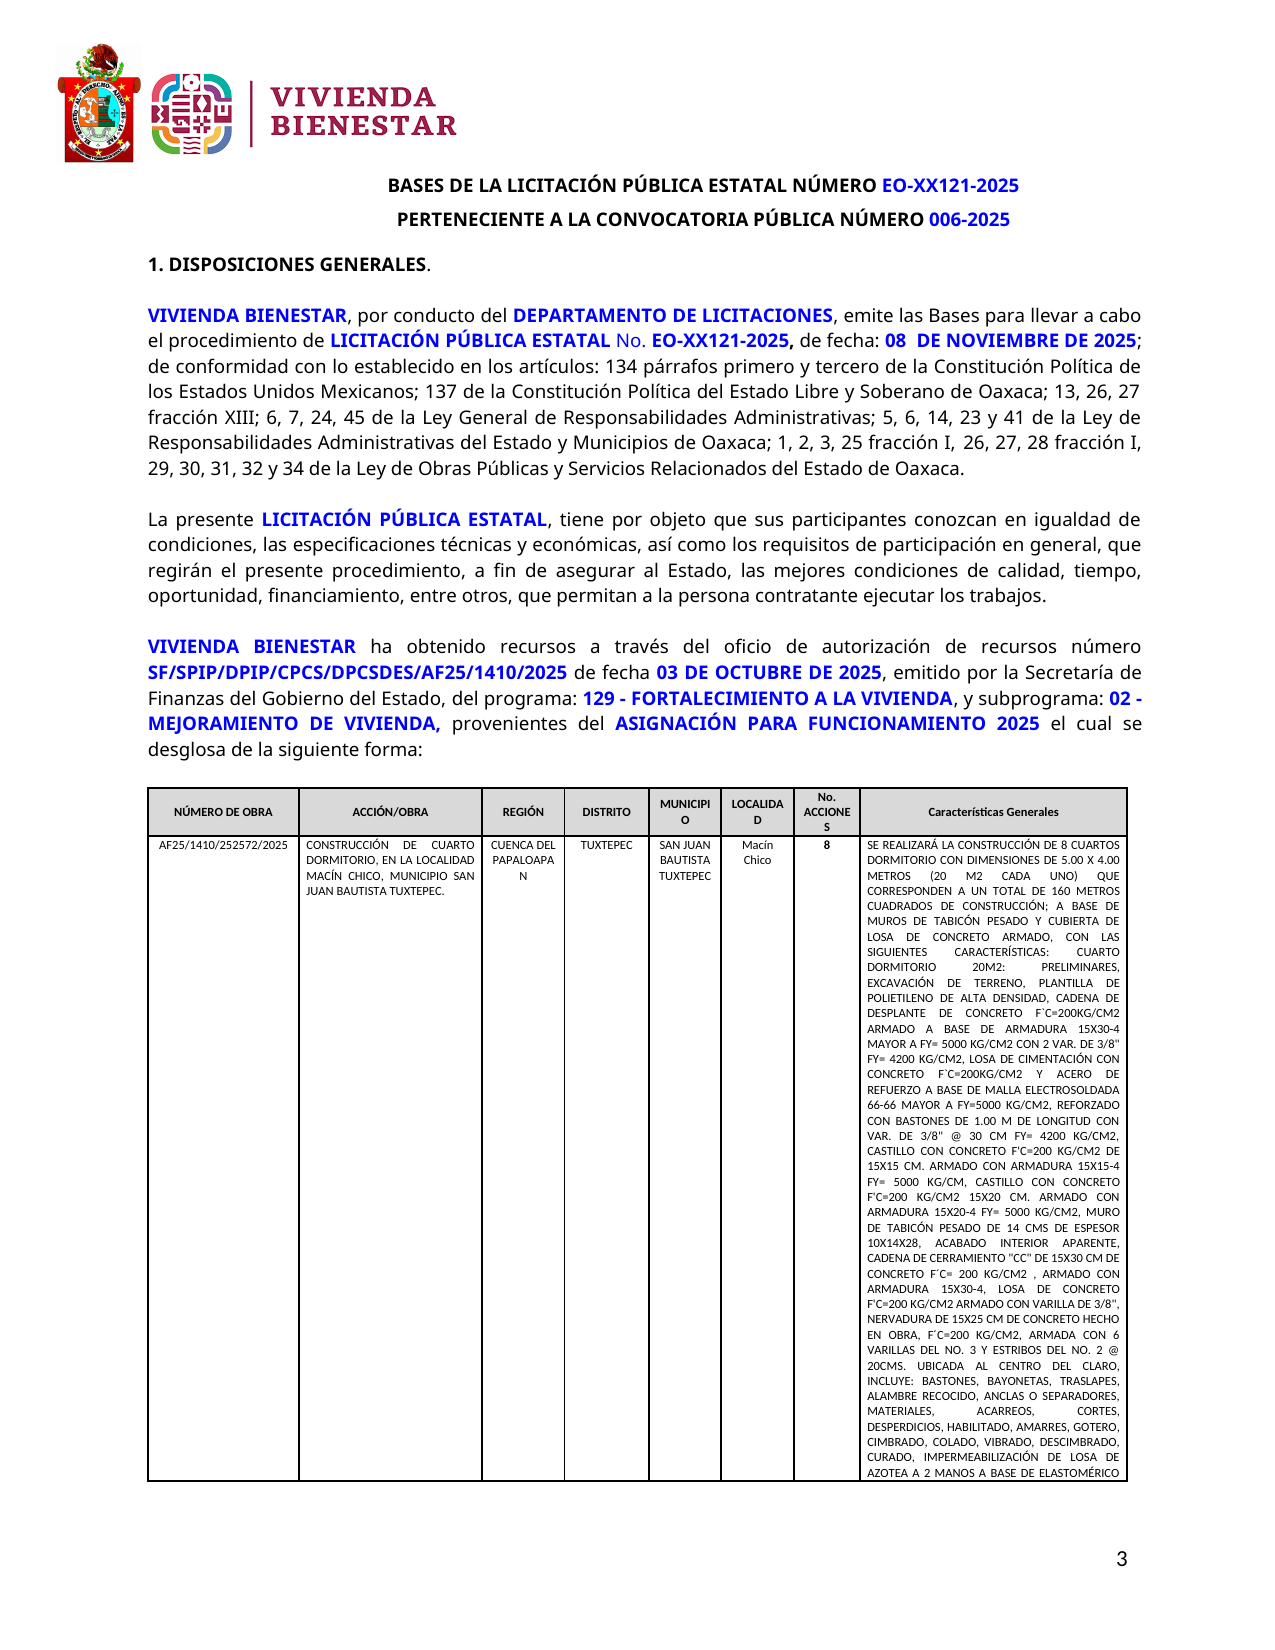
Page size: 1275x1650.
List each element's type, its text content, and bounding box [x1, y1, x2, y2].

table_header NÚMERO DE OBRA [149, 789, 298, 835]
table_header Características Generales [861, 789, 1126, 835]
table_cell CUENCA DEL PAPALOAPAN [483, 837, 564, 1480]
table_header LOCALIDAD [722, 789, 793, 835]
table_header REGIÓN [483, 789, 564, 835]
table_header ACCIÓN/OBRA [300, 789, 481, 835]
picture [147, 66, 473, 163]
text La presente LICITACIÓN PÚBLICA ESTATAL, tiene por objeto que sus participantes conozcan en igualdad de condiciones, las especificaciones técnicas y económicas, así como los requisitos de participación en general, que regirán el presente procedimiento, a fin de asegurar al Estado, las mejores condiciones de calidad, tiempo, oportunidad, financiamiento, entre otros, que permitan a la persona contratante ejecutar los trabajos. [148, 506, 1142, 608]
picture [55, 42, 143, 165]
table_header DISTRITO [565, 789, 648, 835]
text 1. DISPOSICIONES GENERALES. [148, 251, 1142, 277]
text VIVIENDA BIENESTAR ha obtenido recursos a través del oficio de autorización de recursos número SF/SPIP/DPIP/CPCS/DPCSDES/AF25/1410/2025 de fecha 03 DE OCTUBRE DE 2025, emitido por la Secretaría de Finanzas del Gobierno del Estado, del programa: 129 - FORTALECIMIENTO A LA VIVIENDA, y subprograma: 02 - MEJORAMIENTO DE VIVIENDA, provenientes del ASIGNACIÓN PARA FUNCIONAMIENTO 2025 el cual se desglosa de la siguiente forma: [148, 634, 1142, 761]
table_cell AF25/1410/252572/2025 [149, 837, 298, 1480]
table_cell Macín Chico [722, 837, 793, 1480]
table_header MUNICIPIO [650, 789, 720, 835]
table_header No. ACCIONES [795, 789, 859, 835]
text VIVIENDA BIENESTAR, por conducto del DEPARTAMENTO DE LICITACIONES, emite las Bases para llevar a cabo el procedimiento de LICITACIÓN PÚBLICA ESTATAL No. EO-XX121-2025, de fecha: 08 DE NOVIEMBRE DE 2025; de conformidad con lo establecido en los artículos: 134 párrafos primero y tercero de la Constitución Política de los Estados Unidos Mexicanos; 137 de la Constitución Política del Estado Libre y Soberano de Oaxaca; 13, 26, 27 fracción XIII; 6, 7, 24, 45 de la Ley General de Responsabilidades Administrativas; 5, 6, 14, 23 y 41 de la Ley de Responsabilidades Administrativas del Estado y Municipios de Oaxaca; 1, 2, 3, 25 fracción I, 26, 27, 28 fracción I, 29, 30, 31, 32 y 34 de la Ley de Obras Públicas y Servicios Relacionados del Estado de Oaxaca. [148, 302, 1142, 481]
table_cell SAN JUAN BAUTISTA TUXTEPEC [650, 837, 720, 1480]
table_cell 8 [795, 837, 859, 1480]
table_cell CONSTRUCCIÓN DE CUARTO DORMITORIO, EN LA LOCALIDAD MACÍN CHICO, MUNICIPIO SAN JUAN BAUTISTA TUXTEPEC. [300, 837, 481, 1480]
table_cell TUXTEPEC [565, 837, 648, 1480]
